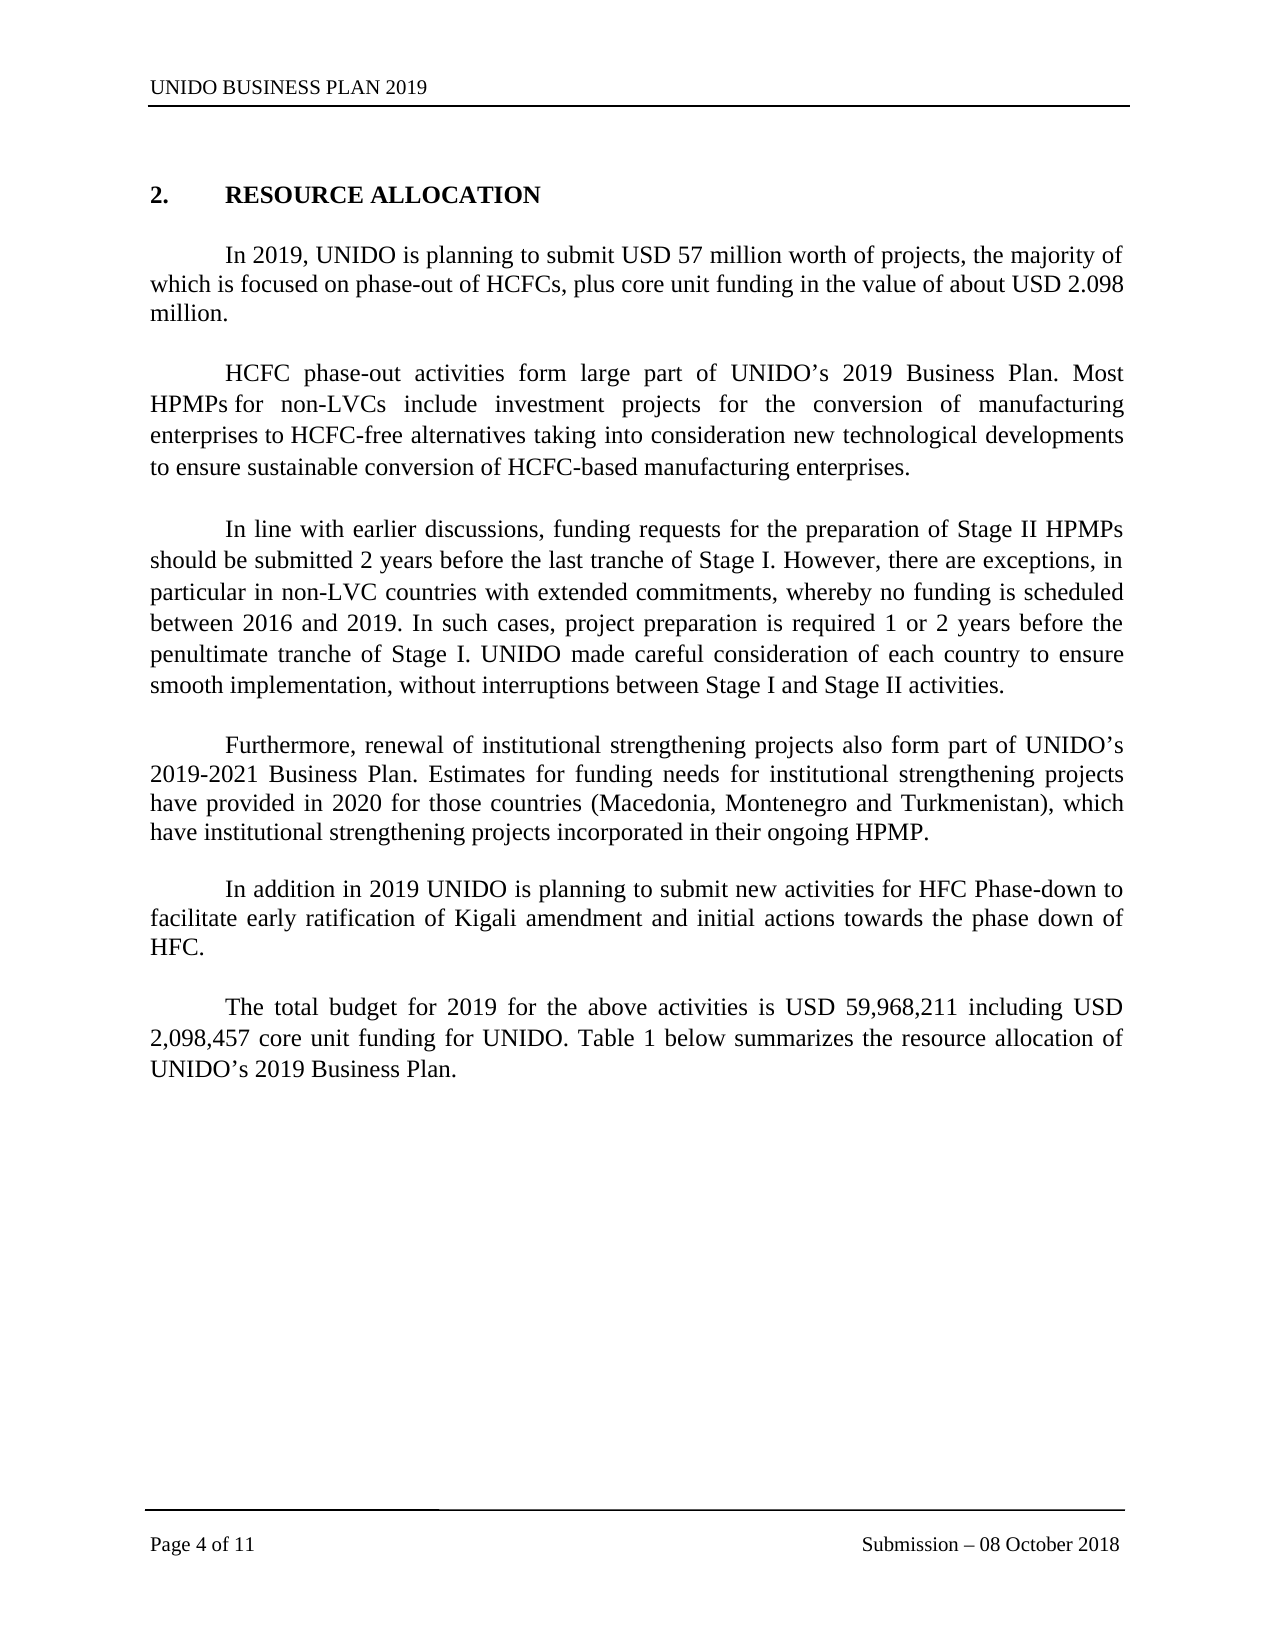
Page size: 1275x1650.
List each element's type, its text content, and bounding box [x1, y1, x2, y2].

text In 2019, UNIDO is planning to submit USD 57 million worth of projects, the majority of which is focused on phase-out of HCFCs, plus core unit funding in the value of about USD 2.098 million. [150, 241, 1125, 327]
text In line with earlier discussions, funding requests for the preparation of Stage II HPMPs should be submitted 2 years before the last tranche of Stage I. However, there are exceptions, in particular in non-LVC countries with extended commitments, whereby no funding is scheduled between 2016 and 2019. In such cases, project preparation is required 1 or 2 years before the penultimate tranche of Stage I. UNIDO made careful consideration of each country to ensure smooth implementation, without interruptions between Stage I and Stage II activities. [150, 512, 1125, 699]
text HCFC phase-out activities form large part of UNIDO’s 2019 Business Plan. Most HPMPs for non-LVCs include investment projects for the conversion of manufacturing enterprises to HCFC-free alternatives taking into consideration new technological developments to ensure sustainable conversion of HCFC-based manufacturing enterprises. [150, 356, 1125, 481]
text In addition in 2019 UNIDO is planning to submit new activities for HFC Phase-down to facilitate early ratification of Kigali amendment and initial actions towards the phase down of HFC. [150, 874, 1125, 961]
text Furthermore, renewal of institutional strengthening projects also form part of UNIDO’s 2019-2021 Business Plan. Estimates for funding needs for institutional strengthening projects have provided in 2020 for those countries (Macedonia, Montenegro and Turkmenistan), which have institutional strengthening projects incorporated in their ongoing HPMP. [150, 731, 1125, 846]
text The total budget for 2019 for the above activities is USD 59,968,211 including USD 2,098,457 core unit funding for UNIDO. Table 1 below summarizes the resource allocation of UNIDO’s 2019 Business Plan. [150, 989, 1125, 1083]
subtitle 2. RESOURCE ALLOCATION [150, 178, 1125, 209]
